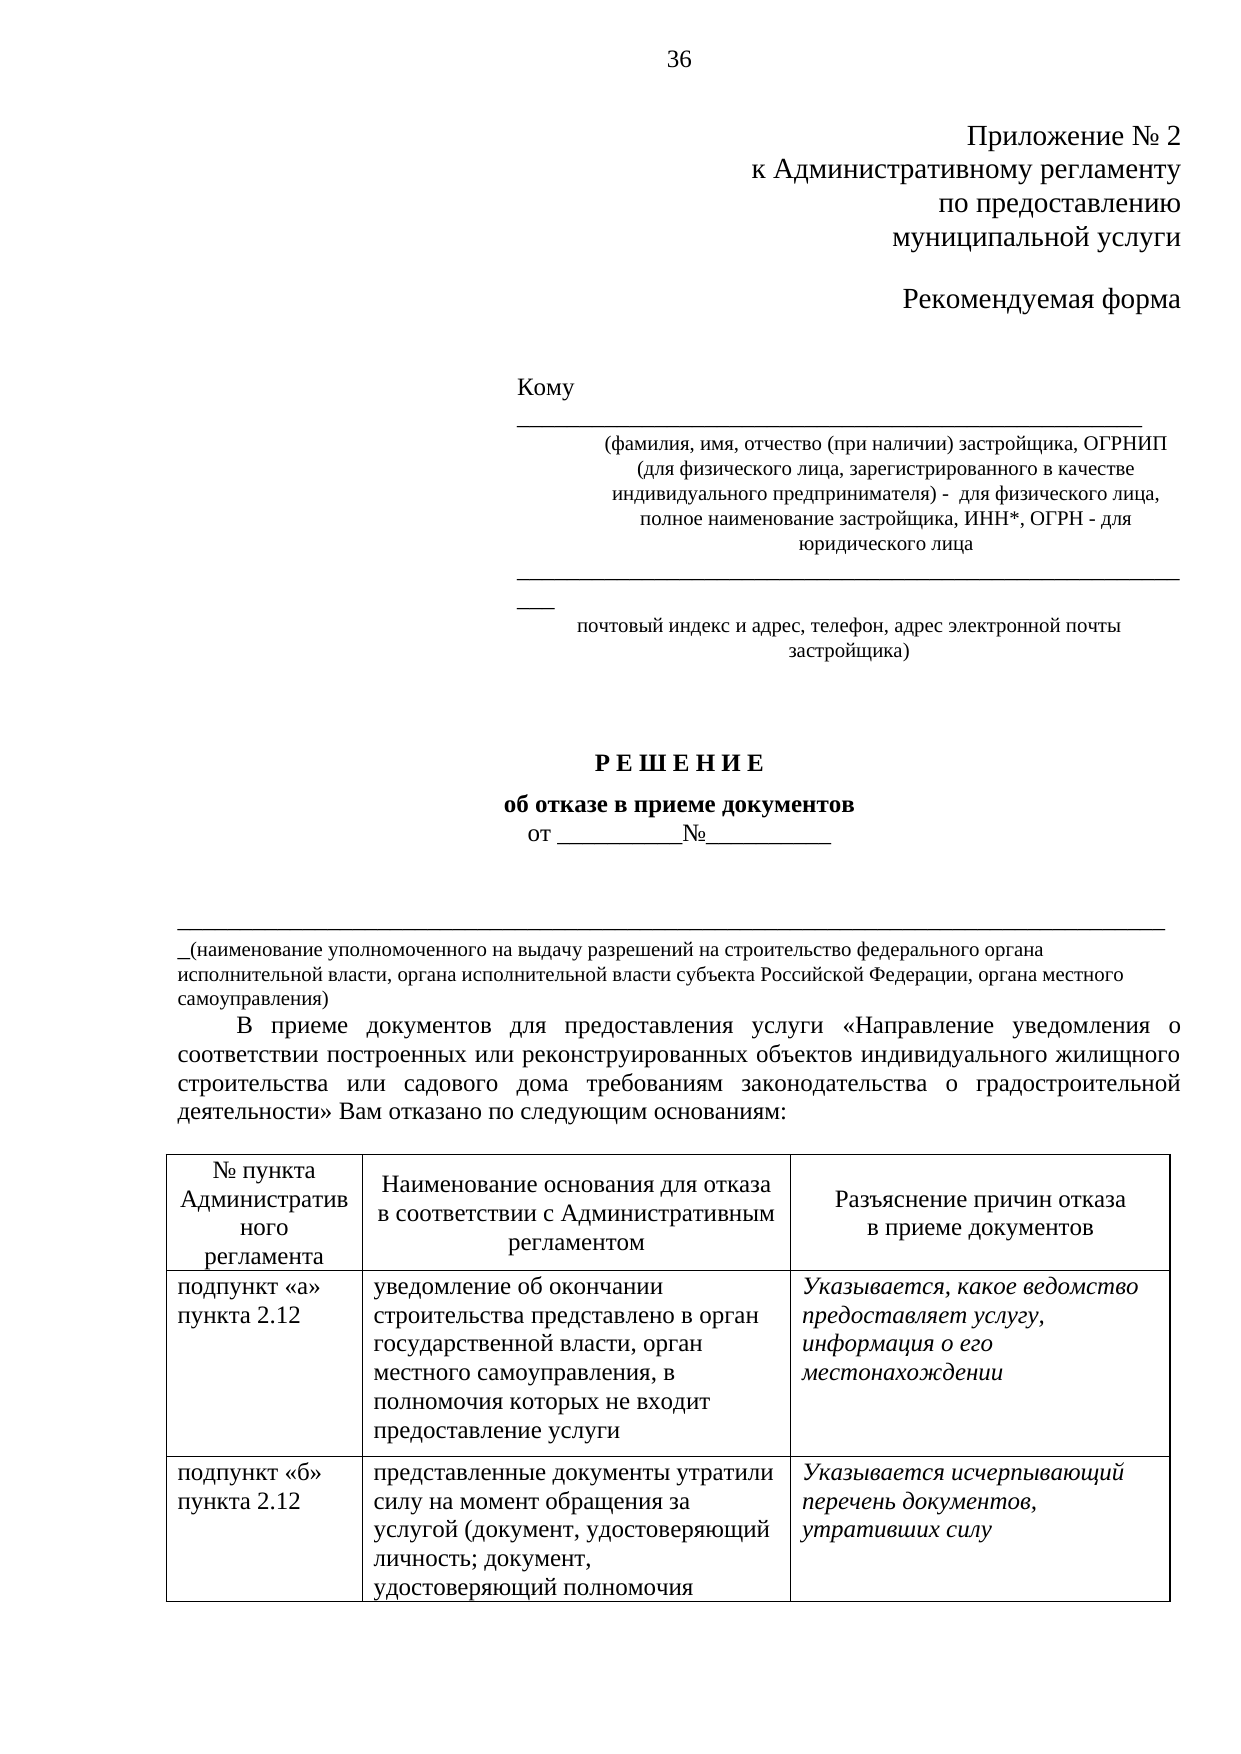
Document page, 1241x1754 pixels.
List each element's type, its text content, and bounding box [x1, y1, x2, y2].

text ________________________________________________________________________________(наименование уполномоченного на выдачу разрешений на строительство федерального органа исполнительной власти, органа исполнительной власти субъекта Российской Федерации, органа местного самоуправления) [177, 904, 1181, 1010]
text к Административному регламенту [591, 152, 1181, 185]
text Приложение № 2 [177, 118, 1181, 152]
text Рекомендуемая форма [532, 281, 1181, 314]
table_header Наименование основания для отказа в соответствии с Административным регламентом [363, 1155, 790, 1270]
text (фамилия, имя, отчество (при наличии) застройщика, ОГРНИП (для физического лица, зарегистрированного в качестве индивидуального предпринимателя) - для физического лица, полное наименование застройщика, ИНН*, ОГРН - для юридического лица [591, 429, 1181, 554]
table_cell Указывается исчерпывающий перечень документов, утративших силу [791, 1457, 1169, 1601]
text почтовый индекс и адрес, телефон, адрес электронной почты застройщика) [517, 612, 1181, 662]
text ________________________________________________________ [517, 554, 1181, 612]
text по предоставлению [591, 185, 1181, 219]
table_header Разъяснение причин отказа в приеме документов [791, 1155, 1169, 1270]
text об отказе в приеме документов [177, 789, 1181, 818]
text В приеме документов для предоставления услуги «Направление уведомления о соответствии построенных или реконструированных объектов индивидуального жилищного строительства или садового дома требованиям законодательства о градостроительной деятельности» Вам отказано по следующим основаниям: [177, 1010, 1181, 1125]
table_cell подпункт «а» пункта 2.12 [167, 1271, 362, 1456]
text Кому __________________________________________________ [517, 372, 1181, 429]
text Р Е Ш Е Н И Е [177, 748, 1181, 777]
text от __________№__________ [177, 818, 1181, 847]
table_cell Указывается, какое ведомство предоставляет услугу, информация о его местонахождении [791, 1271, 1169, 1456]
text муниципальной услуги [591, 219, 1181, 252]
table_cell подпункт «б» пункта 2.12 [167, 1457, 362, 1601]
table_cell уведомление об окончании строительства представлено в орган государственной власти, орган местного самоуправления, в полномочия которых не входит предоставление услуги [363, 1271, 790, 1456]
table_header № пункта Административного регламента [167, 1155, 362, 1270]
